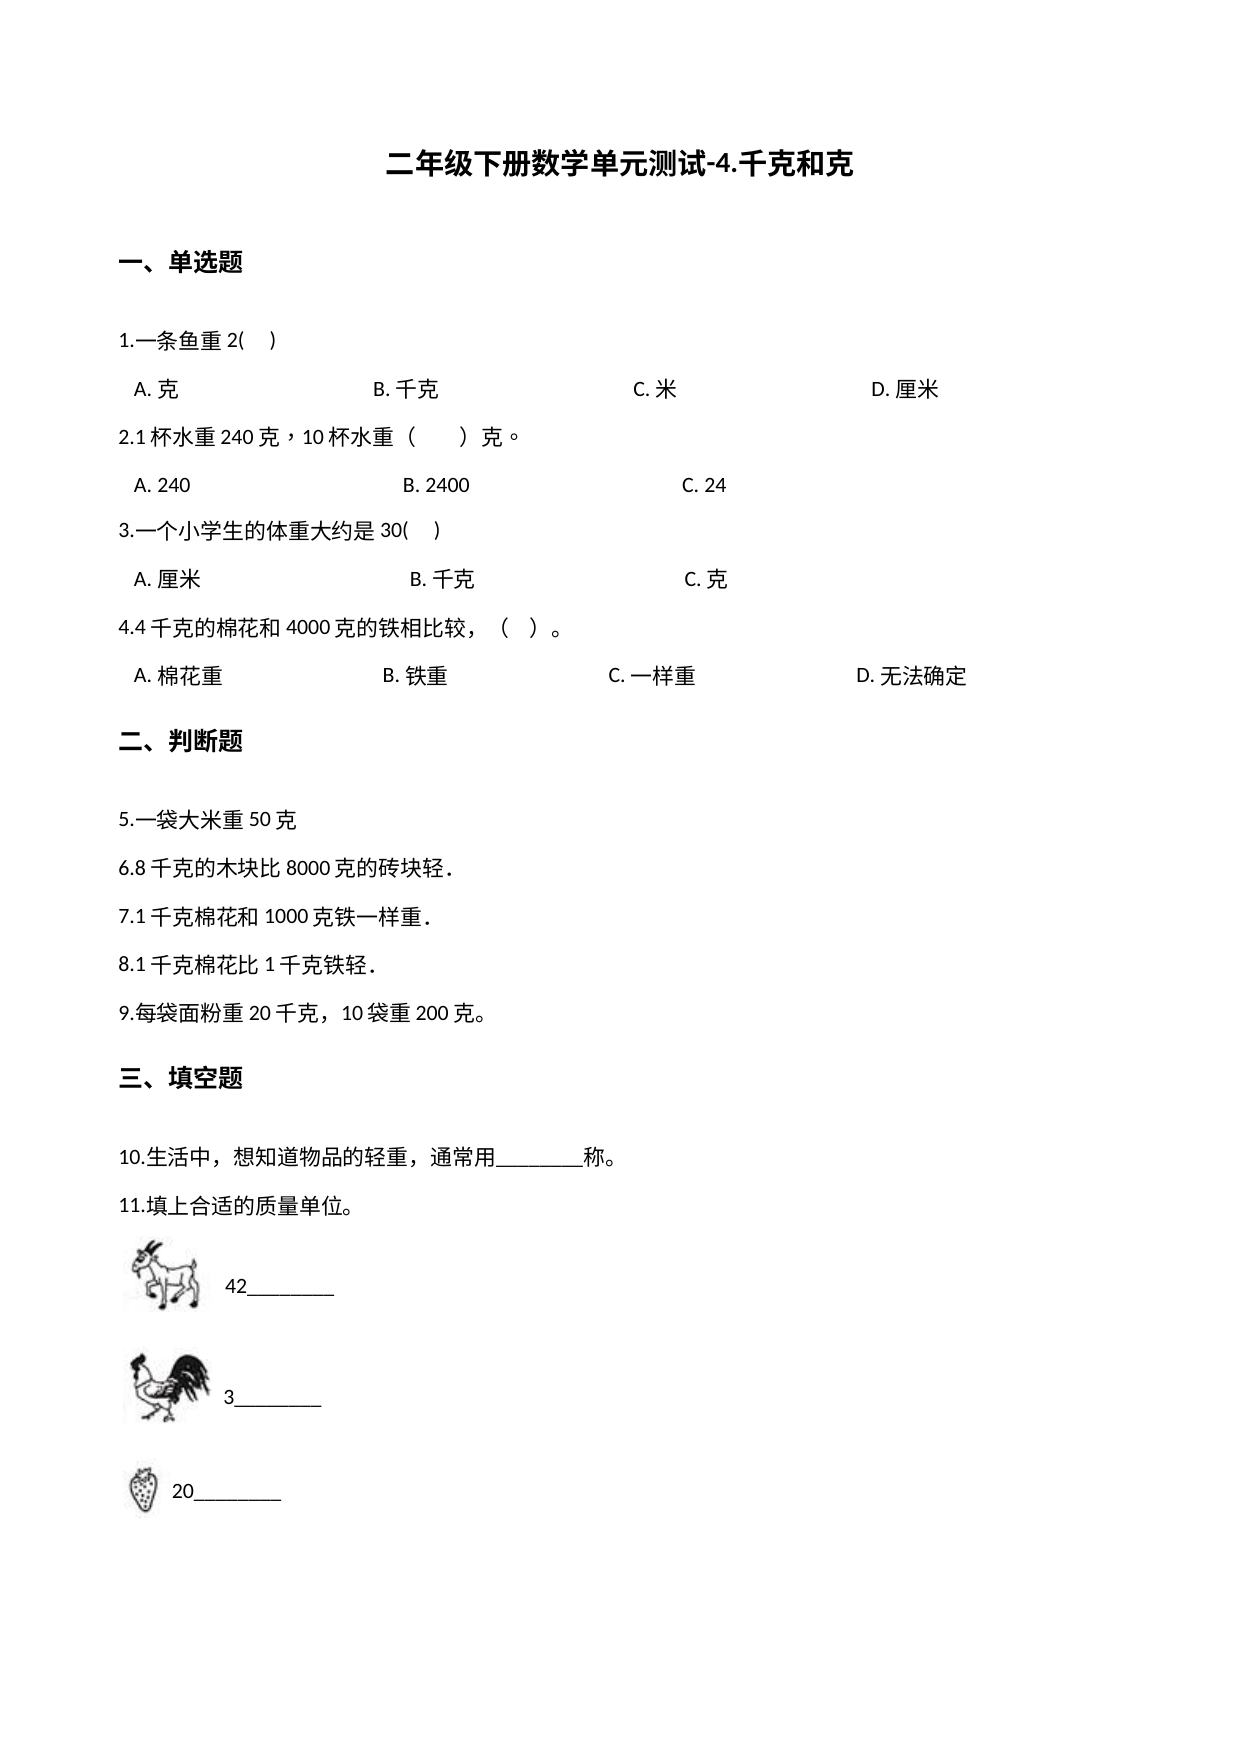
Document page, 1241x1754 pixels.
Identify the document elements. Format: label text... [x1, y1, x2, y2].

text 10.生活中，想知道物品的轻重，通常用________称。 [118, 1140, 1122, 1172]
text 4.4千克的棉花和4000克的铁相比较，（ ）。 [118, 610, 1122, 643]
text 8.1千克棉花比1千克铁轻． [118, 948, 1122, 980]
text 11.填上合适的质量单位。 [118, 1188, 1122, 1221]
picture [123, 1347, 224, 1424]
picture [123, 1458, 172, 1518]
text 1.一条鱼重2( ) [118, 324, 1122, 356]
text 2.1杯水重240克，10杯水重（ ）克。 [118, 420, 1122, 453]
text 一、单选题 [118, 228, 1122, 293]
text 二、判断题 [118, 707, 1122, 772]
text 3________ [118, 1347, 1122, 1445]
text 42________ [118, 1237, 1122, 1334]
text 5.一袋大米重50克 [118, 803, 1122, 835]
text A. 棉花重 B. 铁重 C. 一样重 D. 无法确定 [134, 659, 1122, 691]
text A. 克 B. 千克 C. 米 D. 厘米 [134, 372, 1122, 404]
text 20________ [118, 1458, 1122, 1523]
text 3.一个小学生的体重大约是30( ) [118, 514, 1122, 546]
text A. 厘米 B. 千克 C. 克 [134, 562, 1122, 594]
text 6.8千克的木块比8000克的砖块轻． [118, 851, 1122, 883]
text 7.1千克棉花和1000克铁一样重． [118, 899, 1122, 932]
text 三、填空题 [118, 1044, 1122, 1109]
text A. 240 B. 2400 C. 24 [134, 468, 1122, 500]
text 二年级下册数学单元测试-4.千克和克 [118, 129, 1122, 194]
picture [123, 1236, 225, 1312]
text 9.每袋面粉重20千克，10袋重200克。 [118, 996, 1122, 1028]
